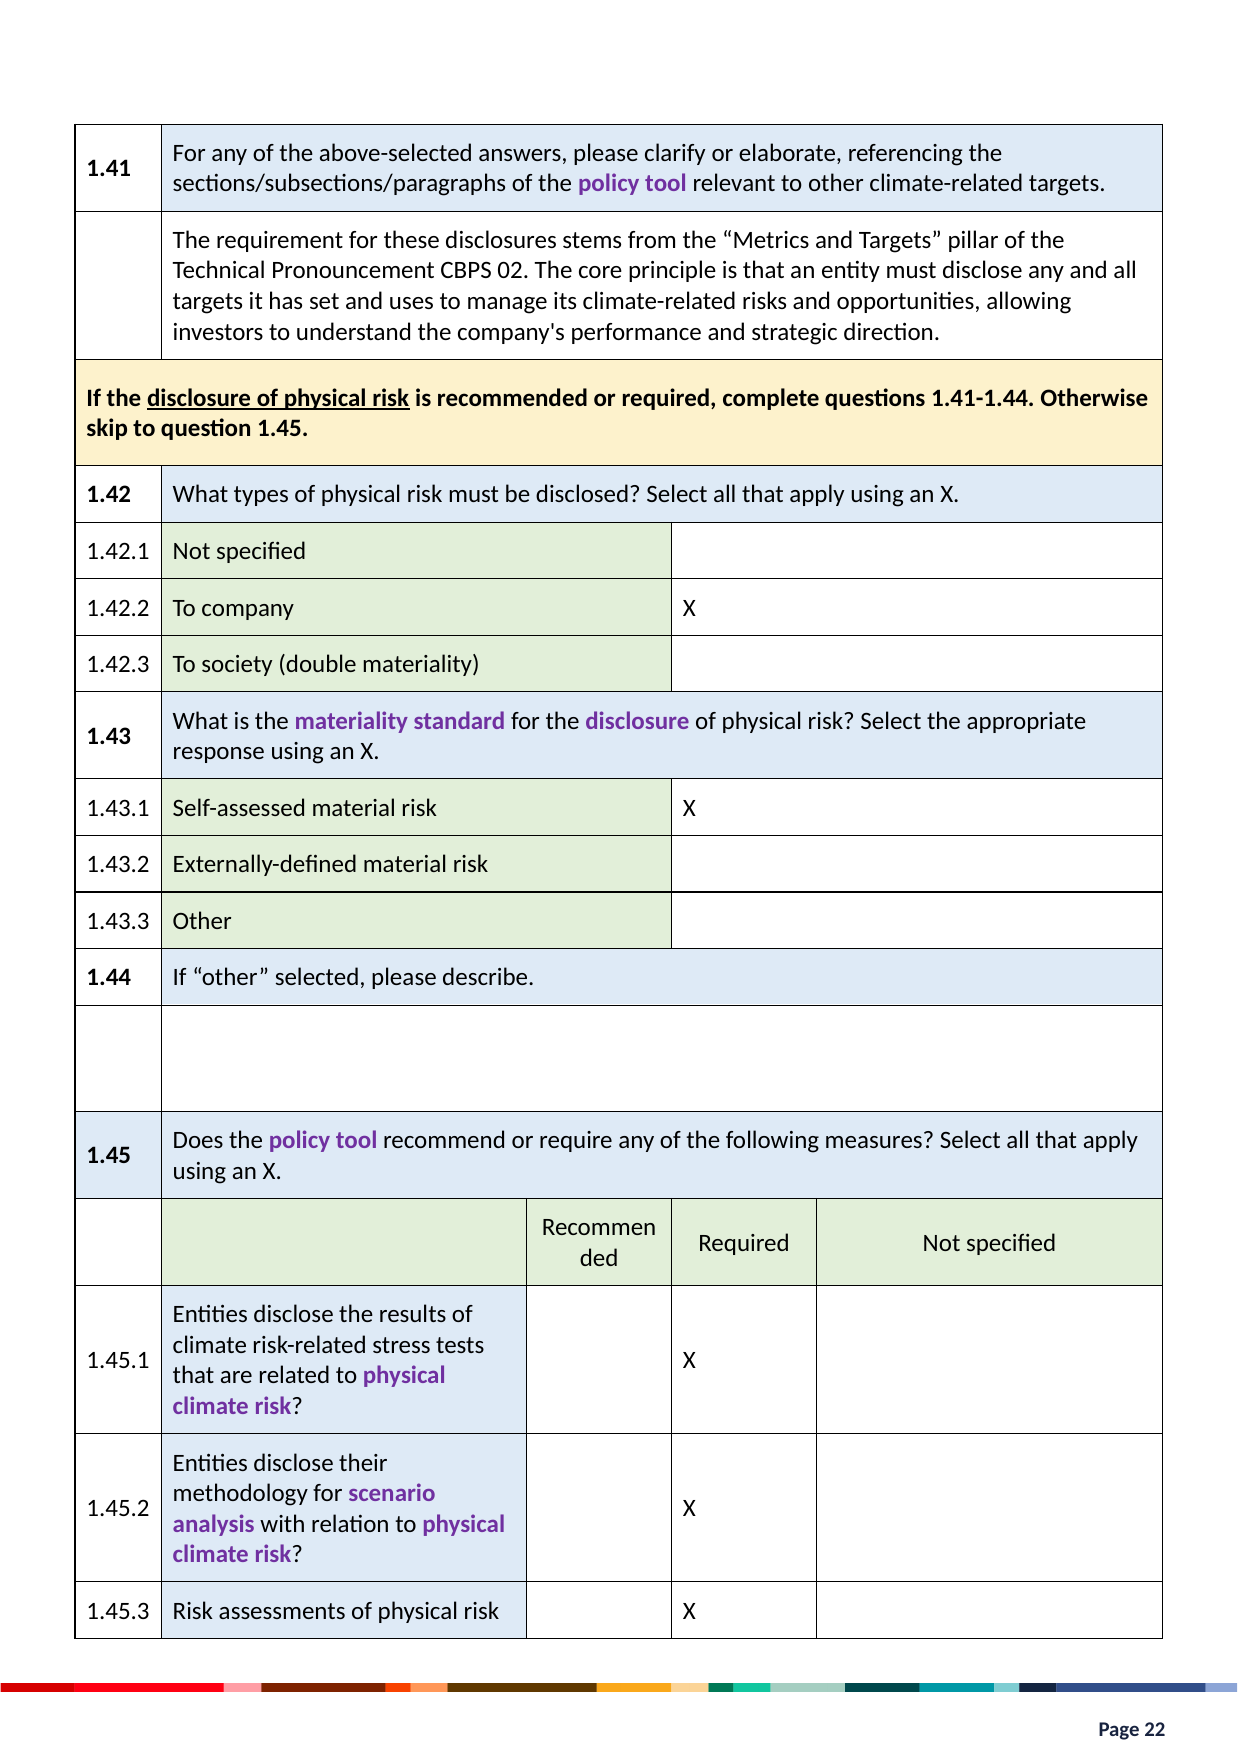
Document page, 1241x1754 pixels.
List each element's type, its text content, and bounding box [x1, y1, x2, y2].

table_cell [76, 1006, 161, 1111]
table_cell X [672, 1582, 816, 1638]
table_cell Not specified [817, 1199, 1162, 1285]
table_cell 1.45 [76, 1112, 161, 1198]
table_cell If “other” selected, please describe. [162, 949, 1162, 1004]
table_cell 1.42.2 [76, 579, 161, 635]
table_cell [76, 1199, 161, 1285]
table_cell [162, 1199, 526, 1285]
table_cell 1.45.3 [76, 1582, 161, 1638]
table_cell Externally-defined material risk [162, 836, 671, 891]
table_cell Entities disclose their methodology for scenario analysis with relation to physical climate risk? [162, 1434, 526, 1581]
table_cell X [672, 1434, 816, 1581]
table_cell [672, 893, 1162, 948]
table_cell X [672, 779, 1162, 835]
table_cell 1.42.1 [76, 523, 161, 578]
table_cell To society (double materiality) [162, 636, 671, 691]
table_cell Recommended [527, 1199, 671, 1285]
table_cell [817, 1286, 1162, 1433]
table_cell To company [162, 579, 671, 635]
table_cell If the disclosure of physical risk is recommended or required, complete questions 1.41-1.44. Otherwise skip to question 1.45. [76, 360, 1162, 465]
table_cell Required [672, 1199, 816, 1285]
table_cell 1.45.1 [76, 1286, 161, 1433]
table_cell 1.44 [76, 949, 161, 1004]
table_cell For any of the above-selected answers, please clarify or elaborate, referencing the sections/subsections/paragraphs of the policy tool relevant to other climate-related targets. [162, 125, 1162, 211]
table_cell [672, 523, 1162, 578]
table_cell 1.42.3 [76, 636, 161, 691]
table_cell [527, 1582, 671, 1638]
table_cell What types of physical risk must be disclosed? Select all that apply using an X. [162, 466, 1162, 522]
table_cell Does the policy tool recommend or require any of the following measures? Select all that apply using an X. [162, 1112, 1162, 1198]
table_cell Not specified [162, 523, 671, 578]
table_cell 1.43.3 [76, 893, 161, 948]
table_cell [162, 1006, 1162, 1111]
table_cell Entities disclose the results of climate risk-related stress tests that are related to physical climate risk? [162, 1286, 526, 1433]
table_cell [527, 1434, 671, 1581]
table_cell [817, 1434, 1162, 1581]
table_cell 1.43.2 [76, 836, 161, 891]
table_cell 1.43 [76, 692, 161, 778]
table_cell [76, 212, 161, 359]
table_cell What is the materiality standard for the disclosure of physical risk? Select the appropriate response using an X. [162, 692, 1162, 778]
table_cell [527, 1286, 671, 1433]
table_cell 1.43.1 [76, 779, 161, 835]
picture [0, 1683, 1236, 1692]
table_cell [162, 1582, 526, 1638]
table_cell X [672, 1286, 816, 1433]
table_cell Self-assessed material risk [162, 779, 671, 835]
table_cell The requirement for these disclosures stems from the “Metrics and Targets” pillar of the Technical Pronouncement CBPS 02. The core principle is that an entity must disclose any and all targets it has set and uses to manage its climate-related risks and opportunities, allowing investors to understand the company's performance and strategic direction. [162, 212, 1162, 359]
table_cell X [672, 579, 1162, 635]
table_cell 1.41 [76, 125, 161, 211]
table_cell [672, 636, 1162, 691]
table_cell [817, 1582, 1162, 1638]
table_cell 1.42 [76, 466, 161, 522]
table_cell 1.45.2 [76, 1434, 161, 1581]
table_cell Other [162, 893, 671, 948]
table_cell [672, 836, 1162, 891]
